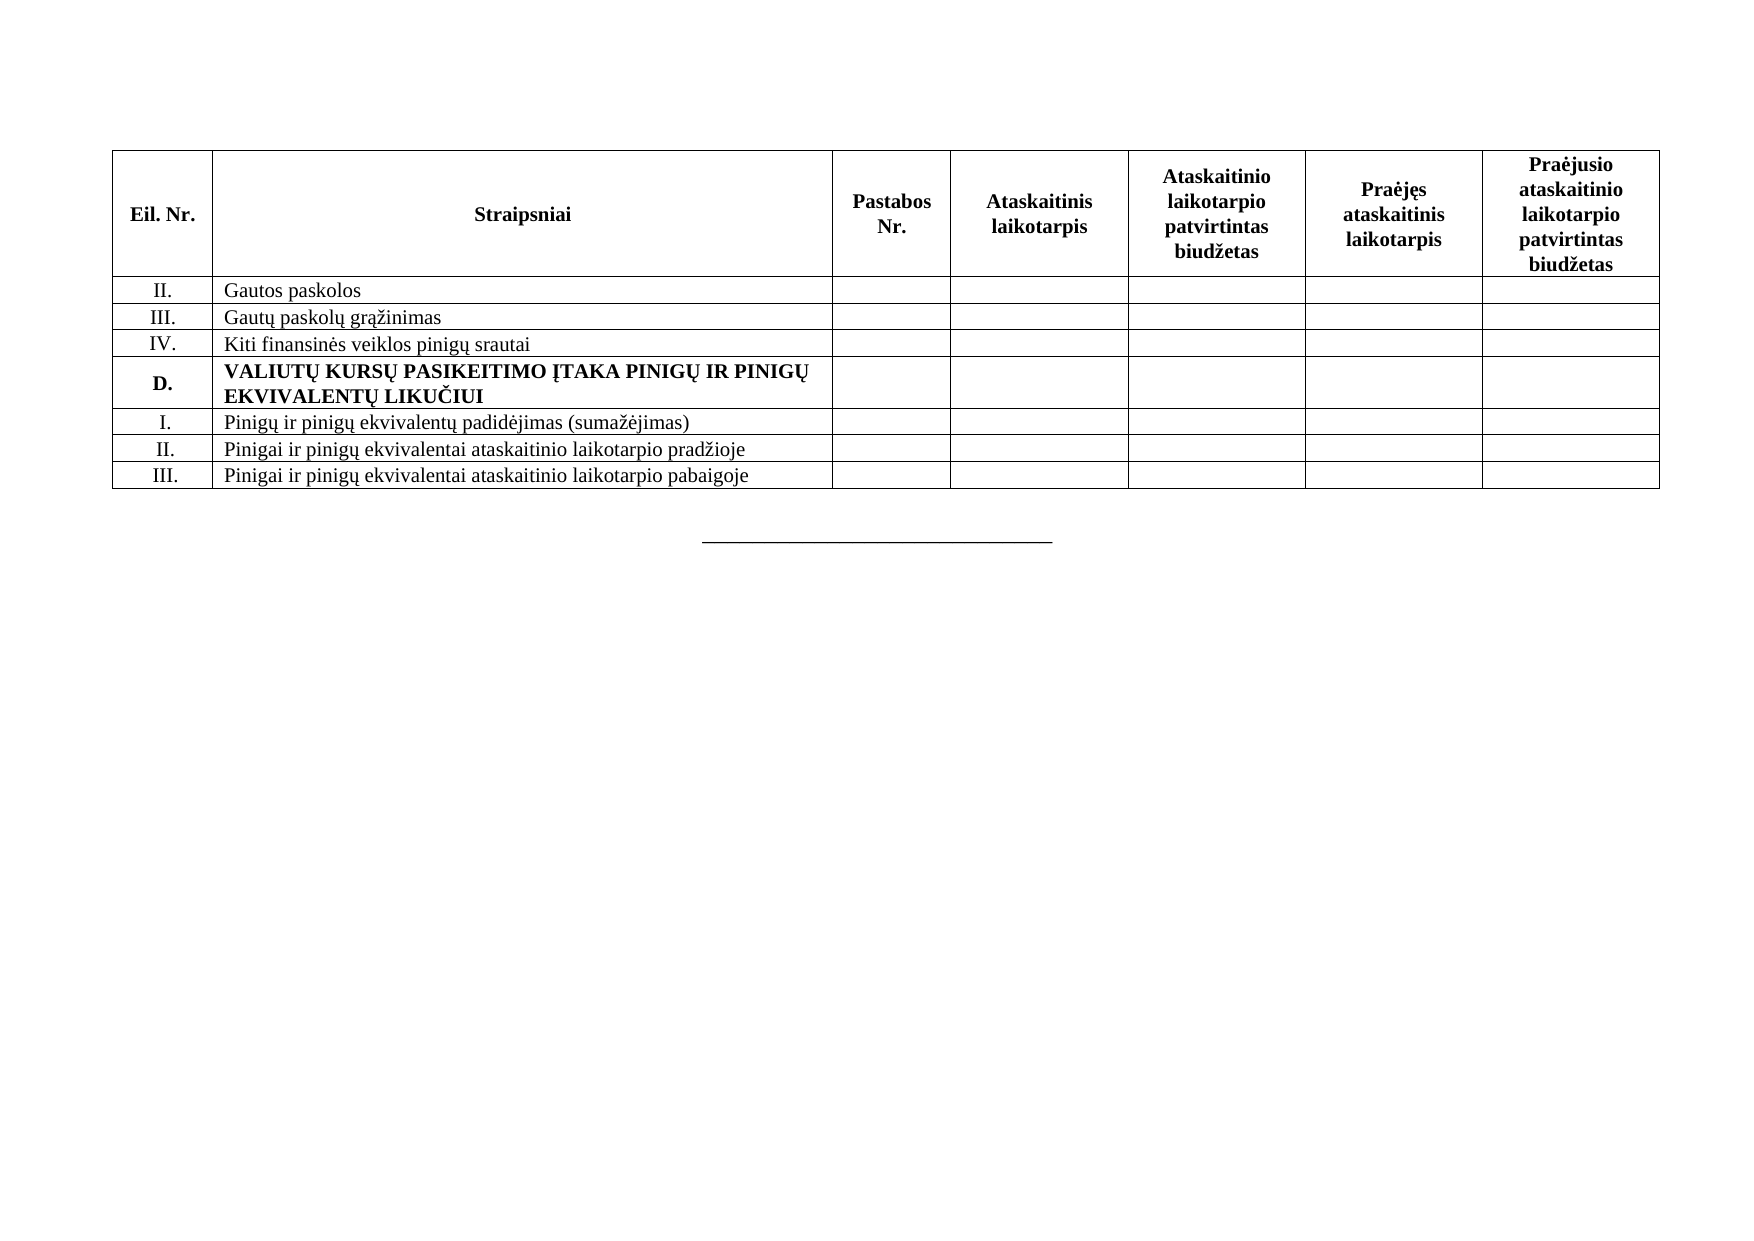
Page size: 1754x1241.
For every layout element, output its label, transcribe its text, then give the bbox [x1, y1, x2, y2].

table_cell Pinigai ir pinigų ekvivalentai ataskaitinio laikotarpio pabaigoje [213, 462, 832, 487]
table_cell [951, 409, 1128, 434]
table_cell [951, 462, 1128, 487]
table_cell [1129, 277, 1305, 303]
table_cell III. [113, 462, 212, 487]
table_cell Kiti finansinės veiklos pinigų srautai [213, 330, 832, 356]
text ____________________________ [112, 517, 1642, 546]
table_cell [833, 409, 950, 434]
table_header Ataskaitinio laikotarpio patvirtintas biudžetas [1129, 151, 1305, 276]
table_cell [1306, 409, 1482, 434]
table_cell [1483, 435, 1659, 461]
table_cell [951, 357, 1128, 408]
table_cell [1306, 435, 1482, 461]
table_cell Pinigai ir pinigų ekvivalentai ataskaitinio laikotarpio pradžioje [213, 435, 832, 461]
table_header Pastabos Nr. [833, 151, 950, 276]
table_cell [1129, 357, 1305, 408]
table_cell [1129, 304, 1305, 329]
table_cell [1129, 462, 1305, 487]
table_cell Pinigų ir pinigų ekvivalentų padidėjimas (sumažėjimas) [213, 409, 832, 434]
table_cell Gautų paskolų grąžinimas [213, 304, 832, 329]
table_header Praėjusio ataskaitinio laikotarpio patvirtintas biudžetas [1483, 151, 1659, 276]
table_cell [833, 277, 950, 303]
table_cell [1306, 304, 1482, 329]
table_cell [1483, 357, 1659, 408]
table_cell [1483, 330, 1659, 356]
table_cell [951, 330, 1128, 356]
table_cell [833, 462, 950, 487]
table_cell Gautos paskolos [213, 277, 832, 303]
table_cell [1306, 330, 1482, 356]
table_cell [1483, 462, 1659, 487]
table_cell [951, 304, 1128, 329]
table_cell [951, 277, 1128, 303]
table_cell [1129, 330, 1305, 356]
table_cell [1306, 462, 1482, 487]
table_cell II. [113, 435, 212, 461]
table_cell [1306, 277, 1482, 303]
table_cell [951, 435, 1128, 461]
table_cell [833, 435, 950, 461]
table_cell [833, 330, 950, 356]
table_cell I. [113, 409, 212, 434]
table_cell [1129, 435, 1305, 461]
table_cell VALIUTŲ KURSŲ PASIKEITIMO ĮTAKA PINIGŲ IR PINIGŲ EKVIVALENTŲ LIKUČIUI [213, 357, 832, 408]
table_cell IV. [113, 330, 212, 356]
table_header Straipsniai [213, 151, 832, 276]
table_cell II. [113, 277, 212, 303]
table_header Eil. Nr. [113, 151, 212, 276]
table_cell D. [113, 357, 212, 408]
table_cell [833, 357, 950, 408]
table_cell [1306, 357, 1482, 408]
table_cell [1483, 277, 1659, 303]
table_header Praėjęs ataskaitinis laikotarpis [1306, 151, 1482, 276]
table_cell III. [113, 304, 212, 329]
table_header Ataskaitinis laikotarpis [951, 151, 1128, 276]
table_cell [1483, 409, 1659, 434]
table_cell [1483, 304, 1659, 329]
table_cell [1129, 409, 1305, 434]
table_cell [833, 304, 950, 329]
